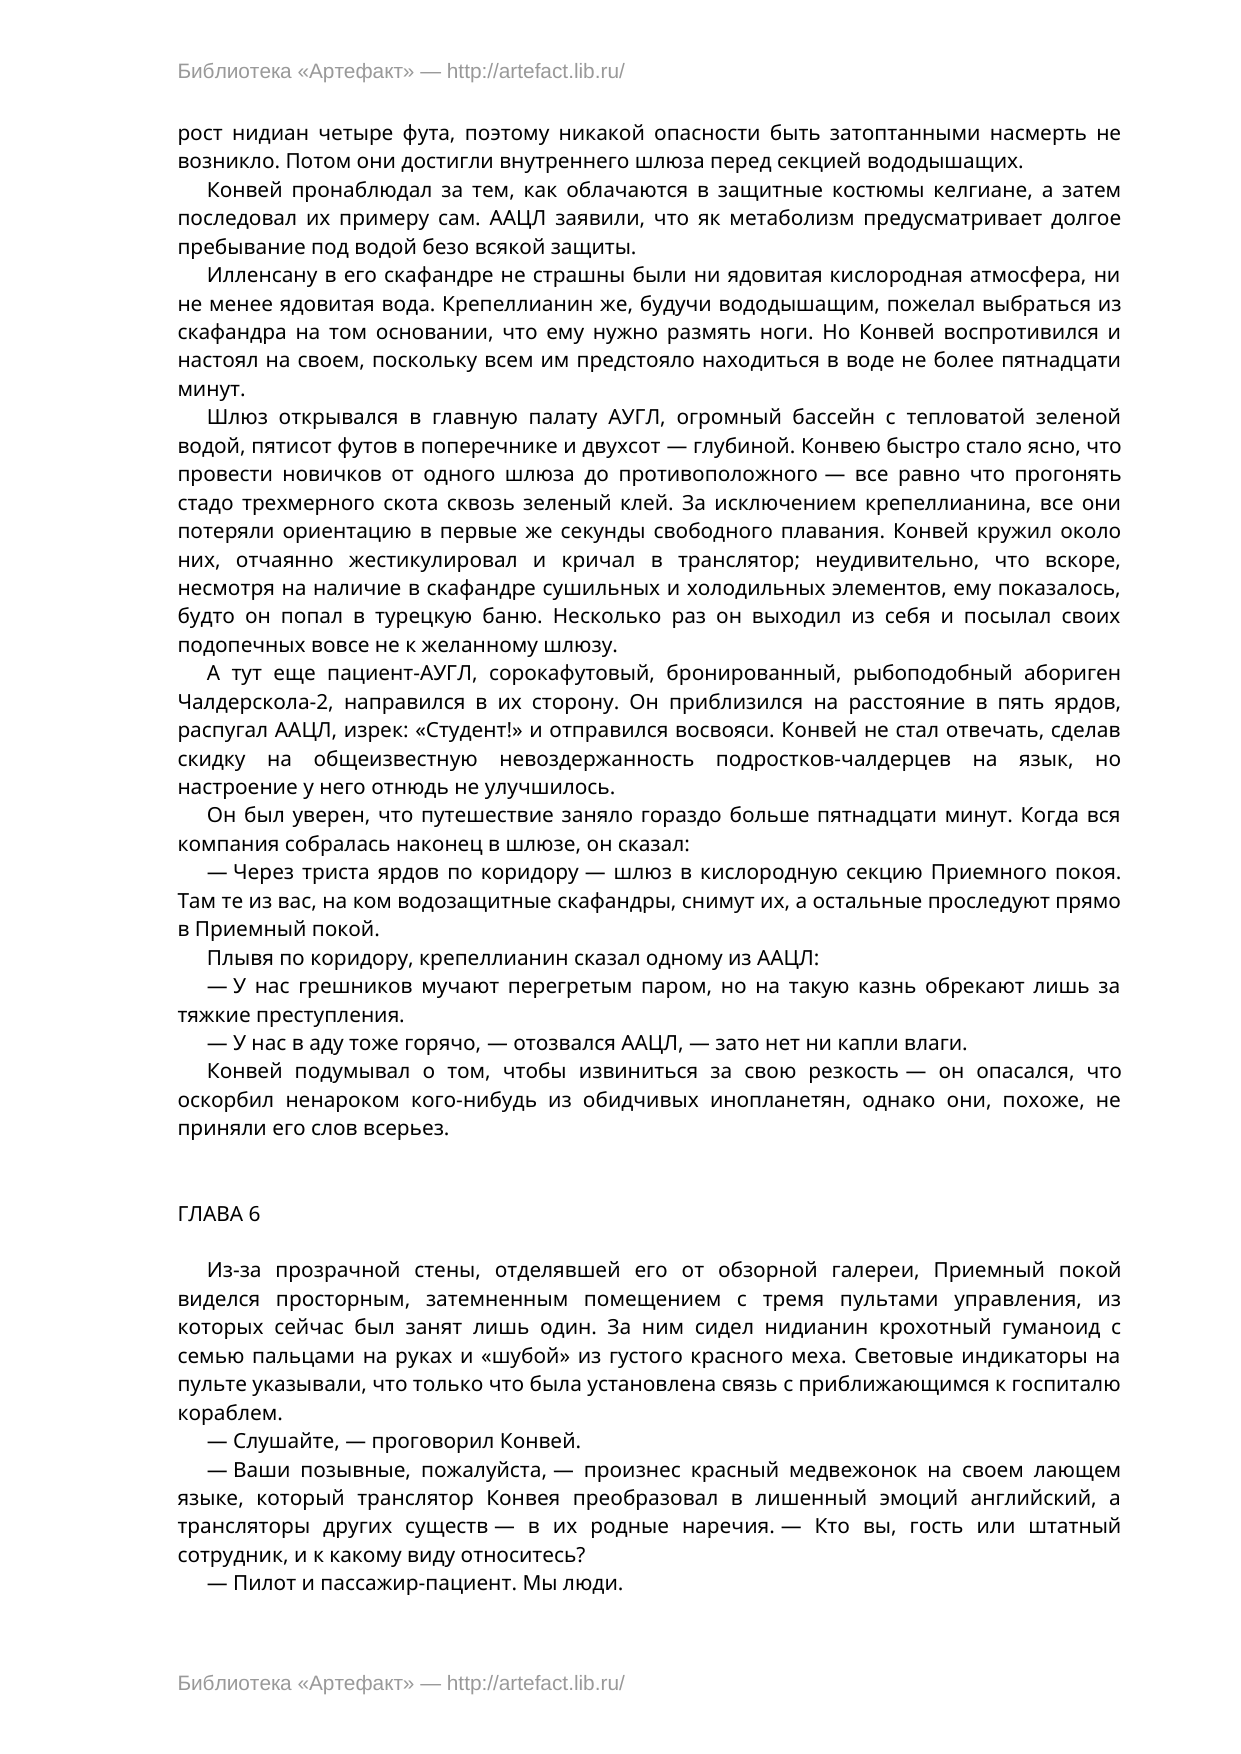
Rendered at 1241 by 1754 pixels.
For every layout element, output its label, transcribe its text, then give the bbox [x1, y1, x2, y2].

text — Слушайте, — проговорил Конвей. [177, 1426, 1122, 1455]
text — Ваши позывные, пожалуйста, — произнес красный медвежонок на своем лающем языке, который транслятор Конвея преобразовал в лишенный эмоций английский, а трансляторы других существ — в их родные наречия. — Кто вы, гость или штатный сотрудник, и к какому виду относитесь? [177, 1455, 1122, 1568]
text Шлюз открывался в главную палату АУГЛ, огромный бассейн с тепловатой зеленой водой, пятисот футов в поперечнике и двухсот — глубиной. Конвею быстро стало ясно, что провести новичков от одного шлюза до противоположного — все равно что прогонять стадо трехмерного скота сквозь зеленый клей. За исключением крепеллианина, все они потеряли ориентацию в первые же секунды свободного плавания. Конвей кружил около них, отчаянно жестикулировал и кричал в транслятор; неудивительно, что вскоре, несмотря на наличие в скафандре сушильных и холодильных элементов, ему показалось, будто он попал в турецкую баню. Несколько раз он выходил из себя и посылал своих подопечных вовсе не к желанному шлюзу. [177, 402, 1122, 658]
text Он был уверен, что путешествие заняло гораздо больше пятнадцати минут. Когда вся компания собралась наконец в шлюзе, он сказал: [177, 801, 1122, 857]
text — Через триста ярдов по коридору — шлюз в кислородную секцию Приемного покоя. Там те из вас, на ком водозащитные скафандры, снимут их, а остальные проследуют прямо в Приемный покой. [177, 857, 1122, 943]
text Конвей подумывал о том, чтобы извиниться за свою резкость — он опасался, что оскорбил ненароком кого-нибудь из обидчивых инопланетян, однако они, похоже, не приняли его слов всерьез. [177, 1057, 1122, 1142]
text — Пилот и пассажир-пациент. Мы люди. [177, 1568, 1122, 1597]
text ГЛАВА 6 [177, 1199, 1122, 1227]
text — У нас грешников мучают перегретым паром, но на такую казнь обрекают лишь за тяжкие преступления. [177, 971, 1122, 1028]
text Илленсану в его скафандре не страшны были ни ядовитая кислородная атмосфера, ни не менее ядовитая вода. Крепеллианин же, будучи вододышащим, пожелал выбраться из скафандра на том основании, что ему нужно размять ноги. Но Конвей воспротивился и настоял на своем, поскольку всем им предстояло находиться в воде не более пятнадцати минут. [177, 260, 1122, 402]
text Плывя по коридору, крепеллианин сказал одному из ААЦЛ: [177, 943, 1122, 971]
text Из-за прозрачной стены, отделявшей его от обзорной галереи, Приемный покой виделся просторным, затемненным помещением с тремя пультами управления, из которых сейчас был занят лишь один. За ним сидел нидианин крохотный гуманоид с семью пальцами на руках и «шубой» из густого красного меха. Световые индикаторы на пульте указывали, что только что была установлена связь с приближающимся к госпиталю кораблем. [177, 1256, 1122, 1426]
text А тут еще пациент-АУГЛ, сорокафутовый, бронированный, рыбоподобный абориген Чалдерскола-2, направился в их сторону. Он приблизился на расстояние в пять ярдов, распугал ААЦЛ, изрек: «Студент!» и отправился восвояси. Конвей не стал отвечать, сделав скидку на общеизвестную невоздержанность подростков-чалдерцев на язык, но настроение у него отнюдь не улучшилось. [177, 658, 1122, 801]
text — У нас в аду тоже горячо, — отозвался ААЦЛ, — зато нет ни капли влаги. [177, 1028, 1122, 1057]
text Конвей пронаблюдал за тем, как облачаются в защитные костюмы келгиане, а затем последовал их примеру сам. ААЦЛ заявили, что як метаболизм предусматривает долгое пребывание под водой безо всякой защиты. [177, 175, 1122, 260]
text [177, 118, 1122, 175]
